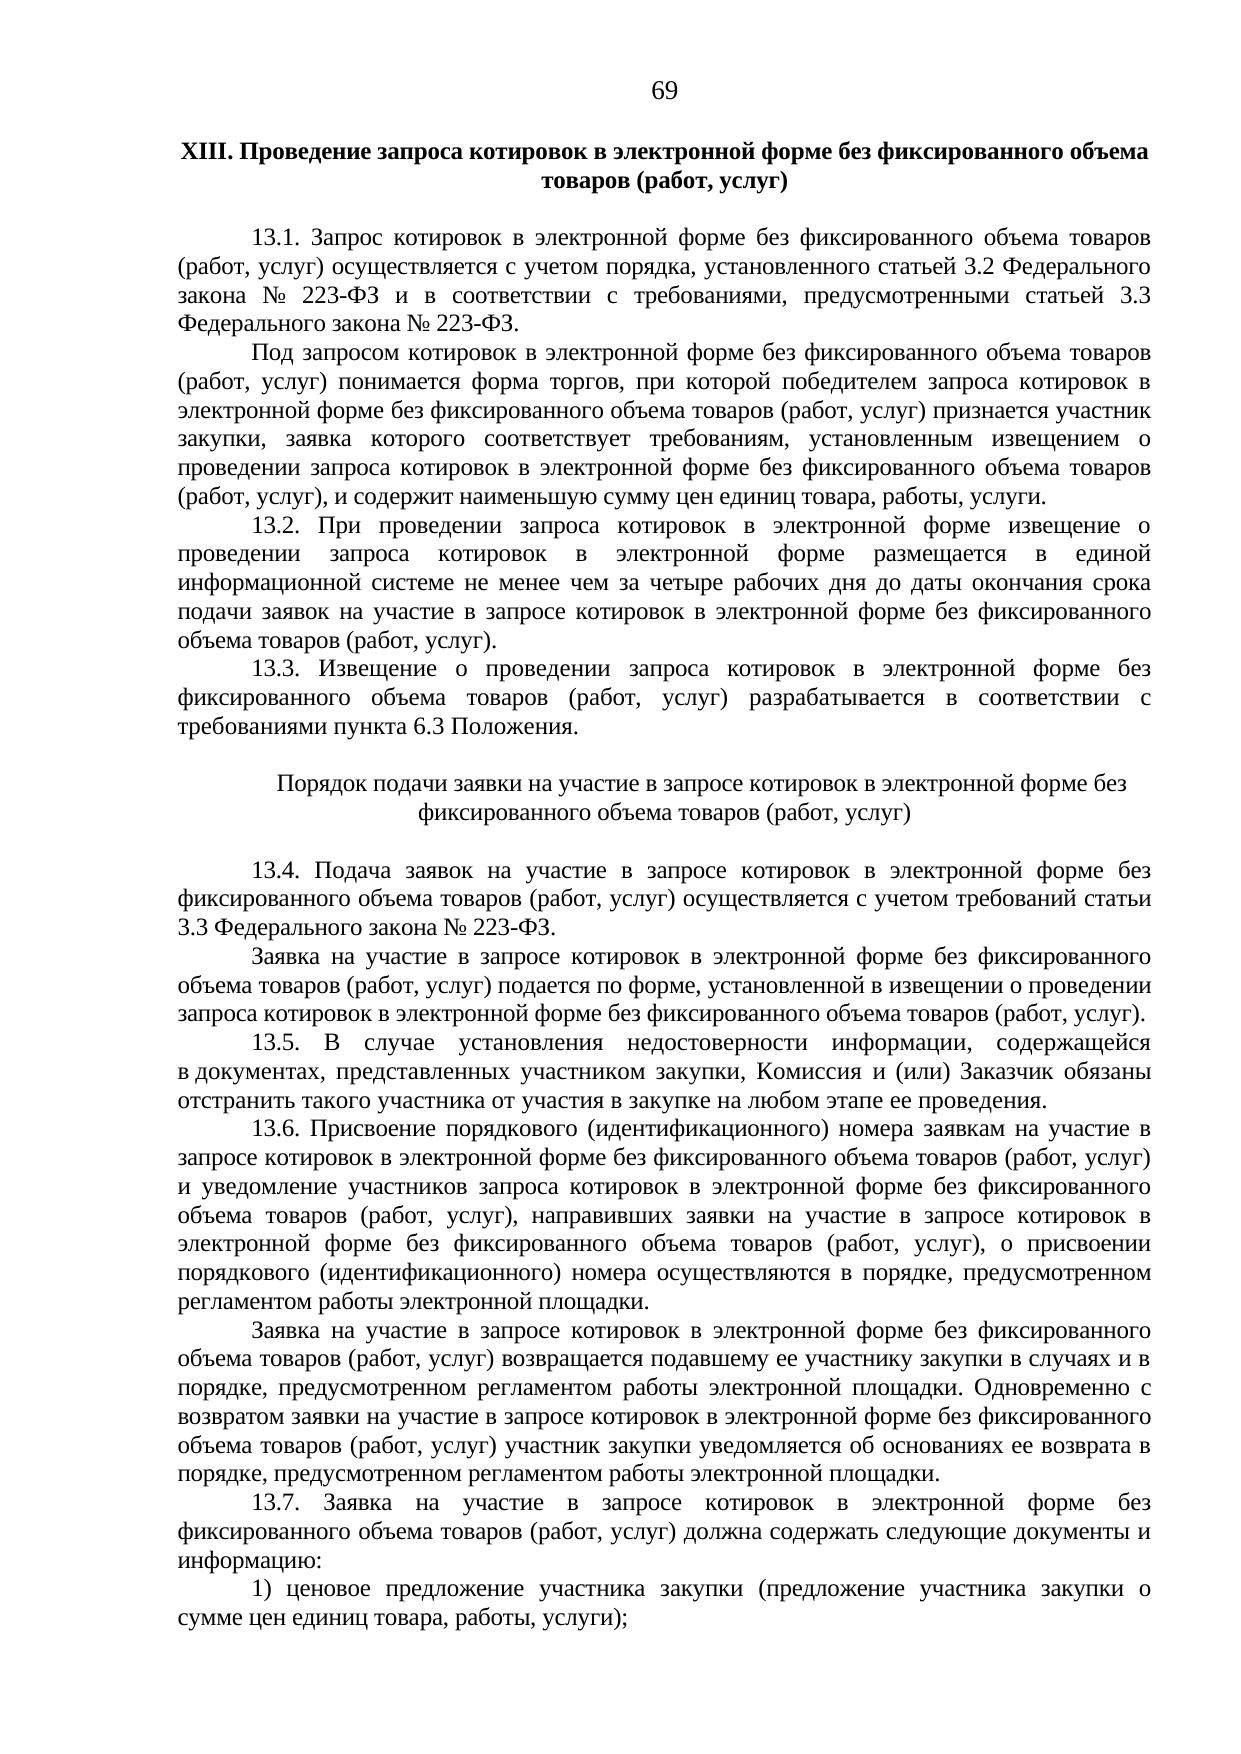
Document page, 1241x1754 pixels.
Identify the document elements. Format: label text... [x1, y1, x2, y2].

text 1) ценовое предложение участника закупки (предложение участника закупки о сумме цен единиц товара, работы, услуги); [177, 1573, 1152, 1631]
text 13.5. В случае установления недостоверности информации, содержащейся в документах, представленных участником закупки, Комиссия и (или) Заказчик обязаны отстранить такого участника от участия в закупке на любом этапе ее проведения. [177, 1027, 1152, 1113]
text 13.6. Присвоение порядкового (идентификационного) номера заявкам на участие в запросе котировок в электронной форме без фиксированного объема товаров (работ, услуг) и уведомление участников запроса котировок в электронной форме без фиксированного объема товаров (работ, услуг), направивших заявки на участие в запросе котировок в электронной форме без фиксированного объема товаров (работ, услуг), о присвоении порядкового (идентификационного) номера осуществляются в порядке, предусмотренном регламентом работы электронной площадки. [177, 1113, 1152, 1315]
text Заявка на участие в запросе котировок в электронной форме без фиксированного объема товаров (работ, услуг) возвращается подавшему ее участнику закупки в случаях и в порядке, предусмотренном регламентом работы электронной площадки. Одновременно с возвратом заявки на участие в запросе котировок в электронной форме без фиксированного объема товаров (работ, услуг) участник закупки уведомляется об основаниях ее возврата в порядке, предусмотренном регламентом работы электронной площадки. [177, 1315, 1152, 1487]
text XIII. Проведение запроса котировок в электронной форме без фиксированного объема товаров (работ, услуг) [177, 136, 1152, 193]
text Порядок подачи заявки на участие в запросе котировок в электронной форме без фиксированного объема товаров (работ, услуг) [177, 768, 1152, 826]
text 13.1. Запрос котировок в электронной форме без фиксированного объема товаров (работ, услуг) осуществляется с учетом порядка, установленного статьей 3.2 Федерального закона № 223-ФЗ и в соответствии с требованиями, предусмотренными статьей 3.3 Федерального закона № 223-ФЗ. [177, 222, 1152, 337]
text Под запросом котировок в электронной форме без фиксированного объема товаров (работ, услуг) понимается форма торгов, при которой победителем запроса котировок в электронной форме без фиксированного объема товаров (работ, услуг) признается участник закупки, заявка которого соответствует требованиям, установленным извещением о проведении запроса котировок в электронной форме без фиксированного объема товаров (работ, услуг), и содержит наименьшую сумму цен единиц товара, работы, услуги. [177, 337, 1152, 510]
text Заявка на участие в запросе котировок в электронной форме без фиксированного объема товаров (работ, услуг) подается по форме, установленной в извещении о проведении запроса котировок в электронной форме без фиксированного объема товаров (работ, услуг). [177, 941, 1152, 1027]
text 13.2. При проведении запроса котировок в электронной форме извещение о проведении запроса котировок в электронной форме размещается в единой информационной системе не менее чем за четыре рабочих дня до даты окончания срока подачи заявок на участие в запросе котировок в электронной форме без фиксированного объема товаров (работ, услуг). [177, 510, 1152, 653]
text 13.3. Извещение о проведении запроса котировок в электронной форме без фиксированного объема товаров (работ, услуг) разрабатывается в соответствии с требованиями пункта 6.3 Положения. [177, 653, 1152, 740]
text 13.4. Подача заявок на участие в запросе котировок в электронной форме без фиксированного объема товаров (работ, услуг) осуществляется с учетом требований статьи 3.3 Федерального закона № 223-ФЗ. [177, 855, 1152, 941]
text 13.7. Заявка на участие в запросе котировок в электронной форме без фиксированного объема товаров (работ, услуг) должна содержать следующие документы и информацию: [177, 1487, 1152, 1573]
